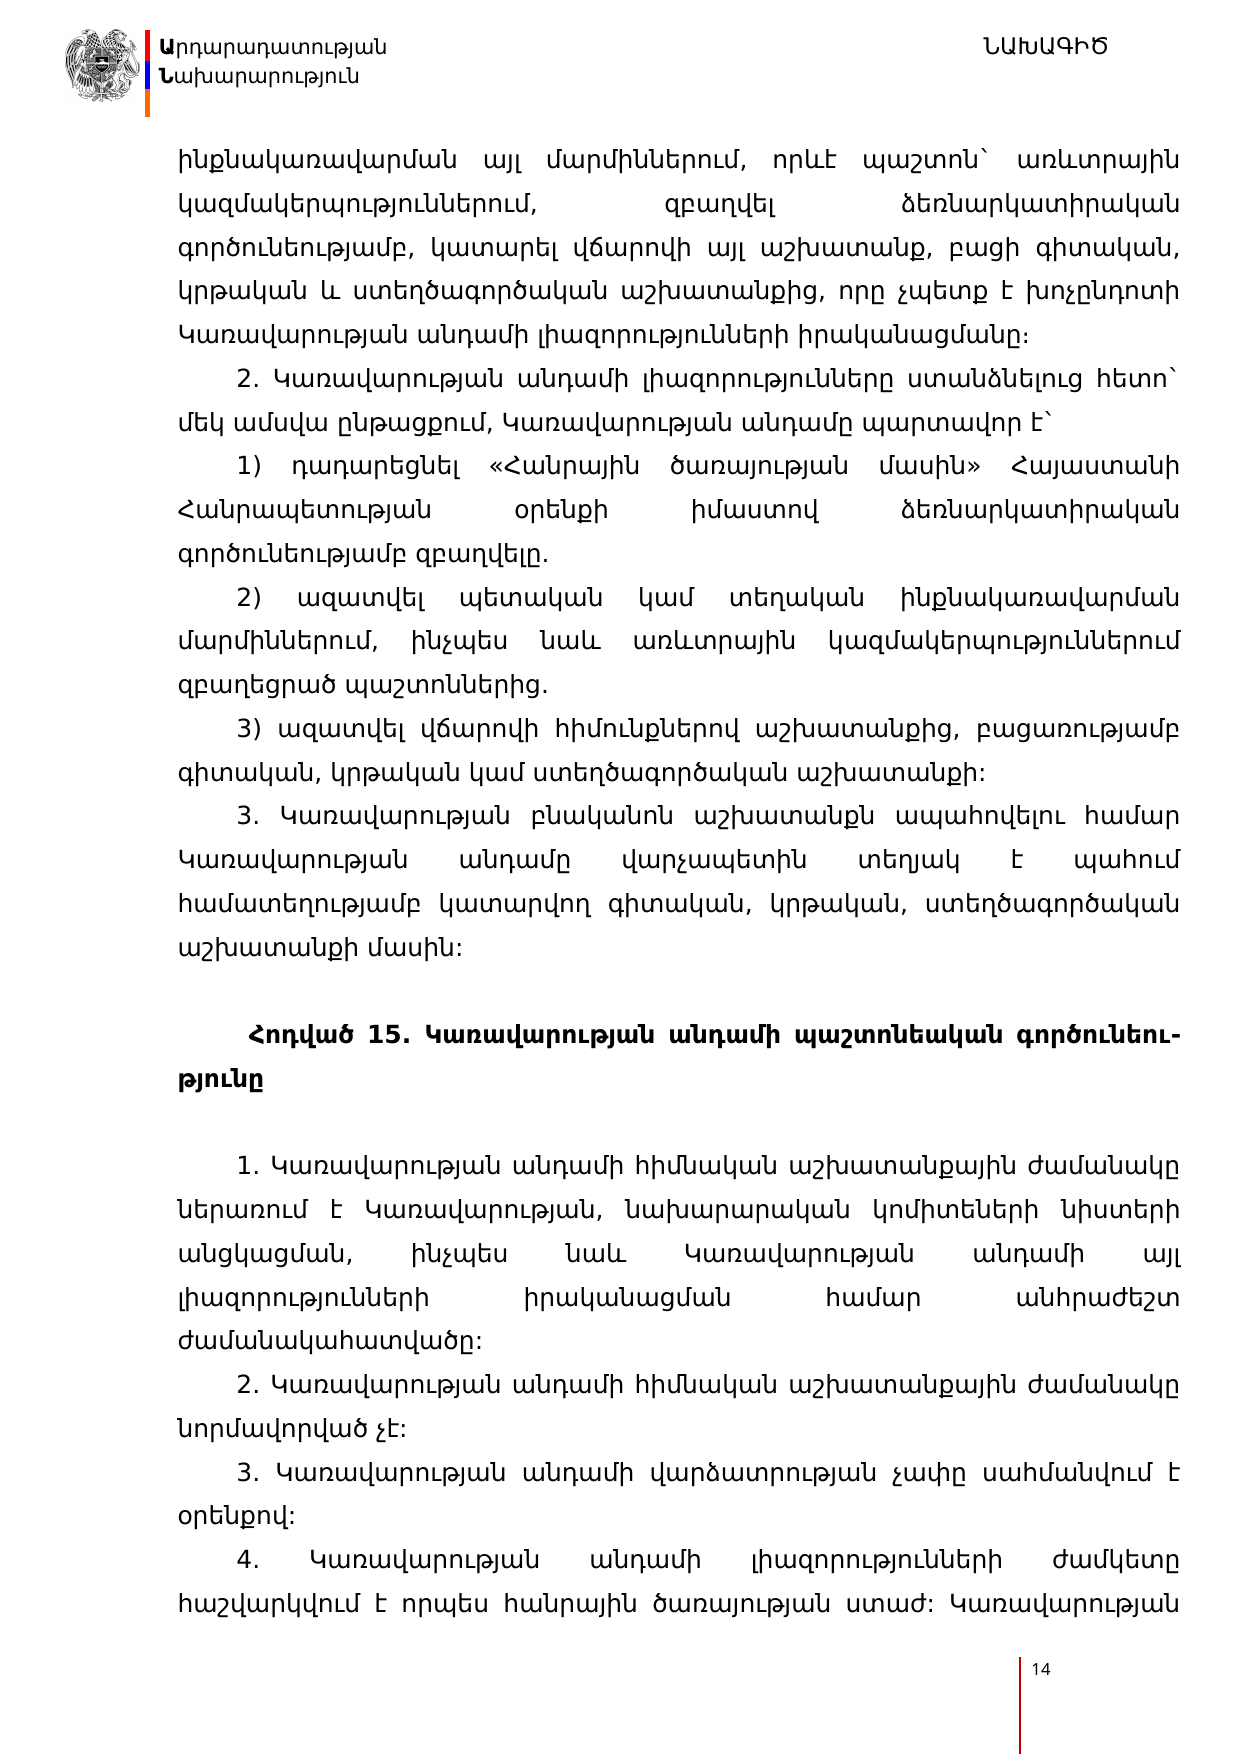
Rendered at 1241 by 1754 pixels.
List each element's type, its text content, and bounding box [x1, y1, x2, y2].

text 2) ազատվել պետական կամ տեղական ինքնակառավարման մարմիններում, ինչպես նաև առևտրային կազմակերպություններում զբաղեցրած պաշտոններից. [177, 583, 1181, 699]
text 1. Կառավարության անդամի հիմնական աշխատանքային ժամանակը ներառում է Կառավարության, նախարարական կոմիտեների նիստերի անցկացման, ինչպես նաև Կառավարության անդամի այլ լիազորությունների իրականացման համար անհրաժեշտ ժամանակահատվածը: [177, 1152, 1181, 1356]
picture [64, 28, 140, 102]
text 3) ազատվել վճարովի հիմունքներով աշխատանքից, բացառությամբ գիտական, կրթական կամ ստեղծագործական աշխատանքի: [177, 714, 1181, 787]
text 2. Կառավարության անդամի հիմնական աշխատանքային ժամանակը նորմավորված չէ: [177, 1370, 1181, 1443]
text 1) դադարեցնել «Հանրային ծառայության մասին» Հայաստանի Հանրապետության օրենքի իմաստով ձեռնարկատիրական գործունեությամբ զբաղվելը. [177, 452, 1181, 568]
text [177, 1545, 1181, 1618]
text 3. Կառավարության անդամի վարձատրության չափը սահմանվում է օրենքով: [177, 1458, 1181, 1531]
text Հոդված 15. Կառավարության անդամի պաշտոնեական գործունեությունը [177, 1020, 1181, 1093]
text 3. Կառավարության բնականոն աշխատանքն ապահովելու համար Կառավարության անդամը վարչապետին տեղյակ է պահում համատեղությամբ կատարվող գիտական, կրթական, ստեղծագործական աշխատանքի մասին: [177, 802, 1181, 962]
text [177, 145, 1181, 349]
text 2. Կառավարության անդամի լիազորությունները ստանձնելուց հետո` մեկ ամսվա ընթացքում, Կառավարության անդամը պարտավոր է` [177, 364, 1181, 437]
